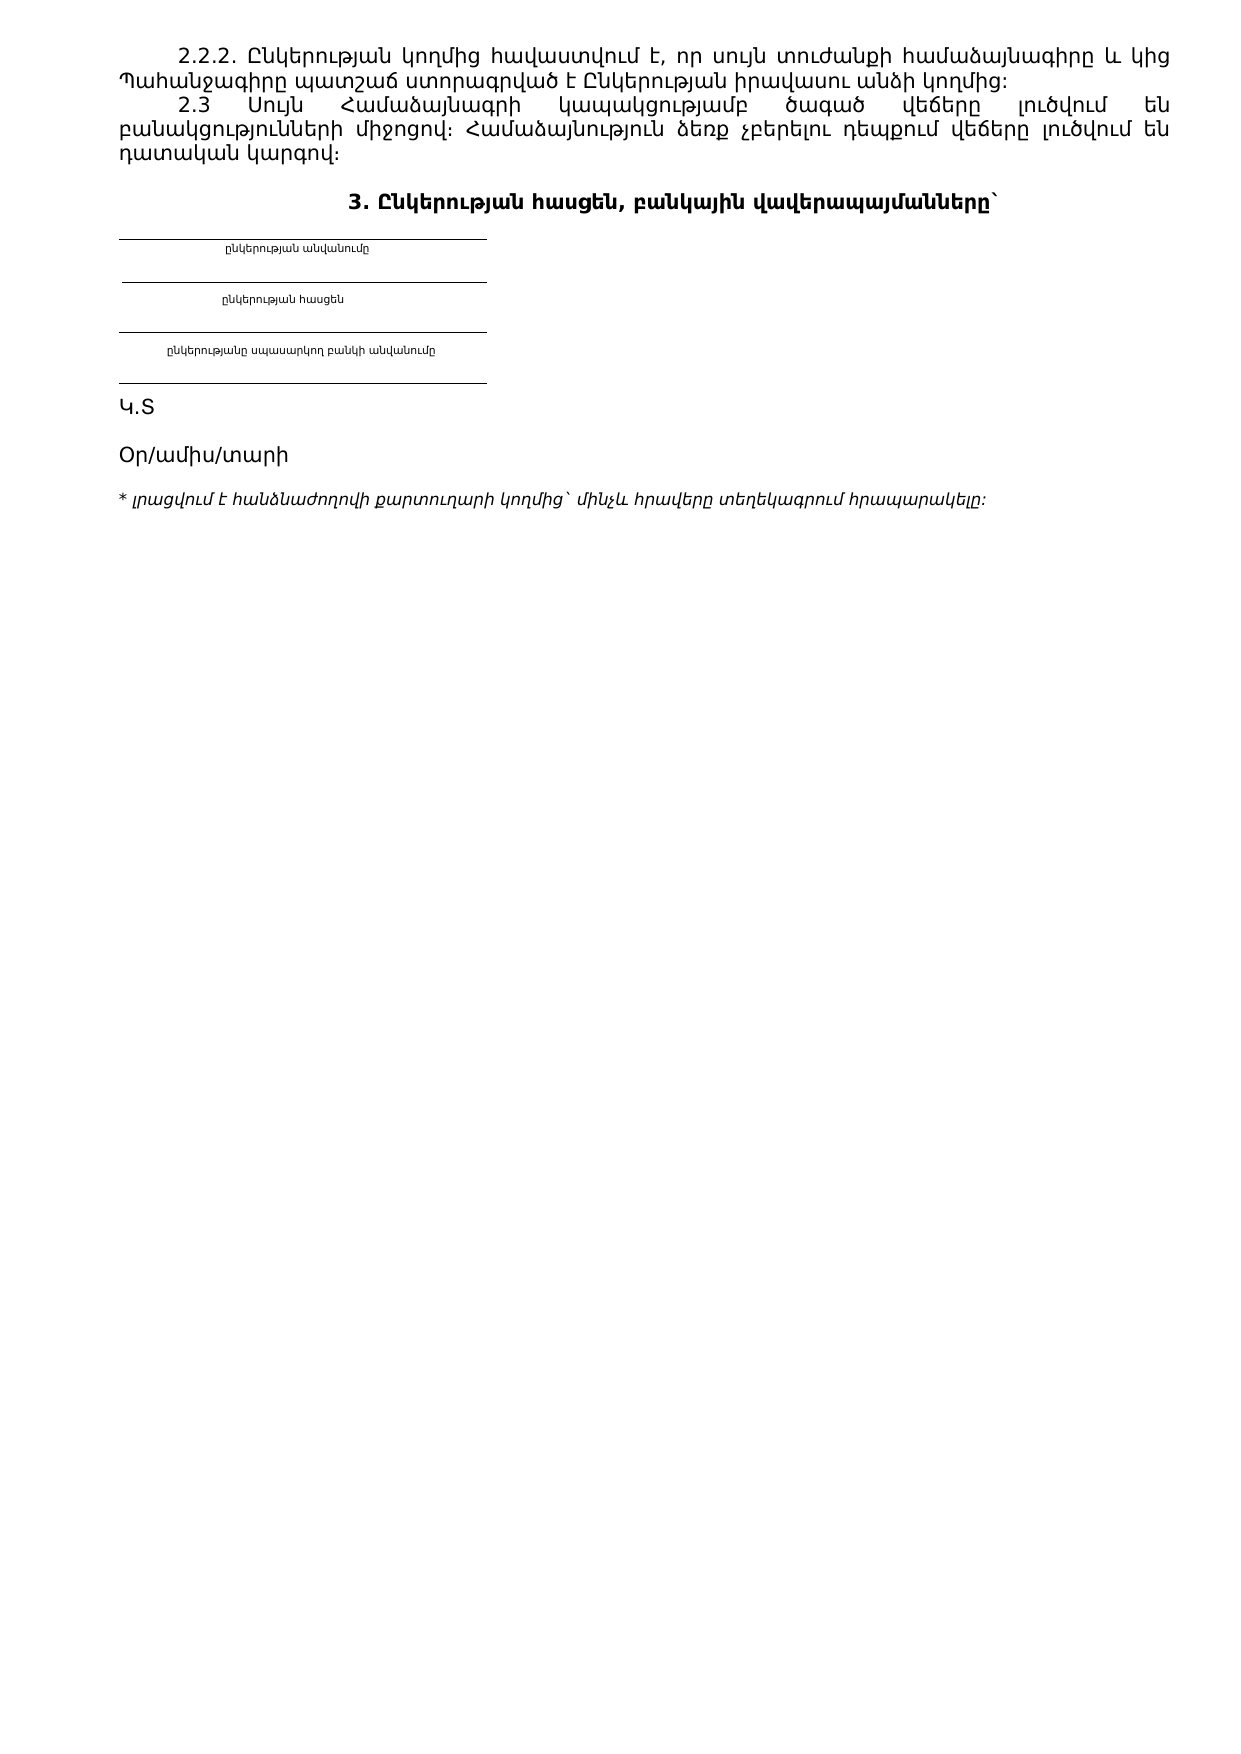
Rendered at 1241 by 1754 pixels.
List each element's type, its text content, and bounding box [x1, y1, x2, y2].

text 3. Ընկերության հասցեն, բանկային վավերապայմանները` [118, 190, 1171, 214]
text ընկերության անվանումը [118, 243, 1171, 265]
text Կ.Տ [118, 395, 1171, 419]
text * լրացվում է հանձնաժողովի քարտուղարի կողմից` մինչև հրավերը տեղեկագրում հրապարակելը: [118, 489, 1171, 509]
text 2.2.2. Ընկերության կողմից հավաստվում է, որ սույն տուժանքի համաձայնագիրը և կից Պահանջագիրը պատշաճ ստորագրված է Ընկերության իրավասու անձի կողմից: [118, 44, 1171, 93]
text Օր/ամիս/տարի [118, 443, 1171, 468]
text ընկերությանը սպասարկող բանկի անվանումը [118, 344, 1171, 366]
text 2.3 Սույն Համաձայնագրի կապակցությամբ ծագած վեճերը լուծվում են բանակցությունների միջոցով։ Համաձայնություն ձեռք չբերելու դեպքում վեճերը լուծվում են դատական կարգով։ [118, 93, 1171, 166]
text ընկերության հասցեն [118, 294, 1171, 316]
